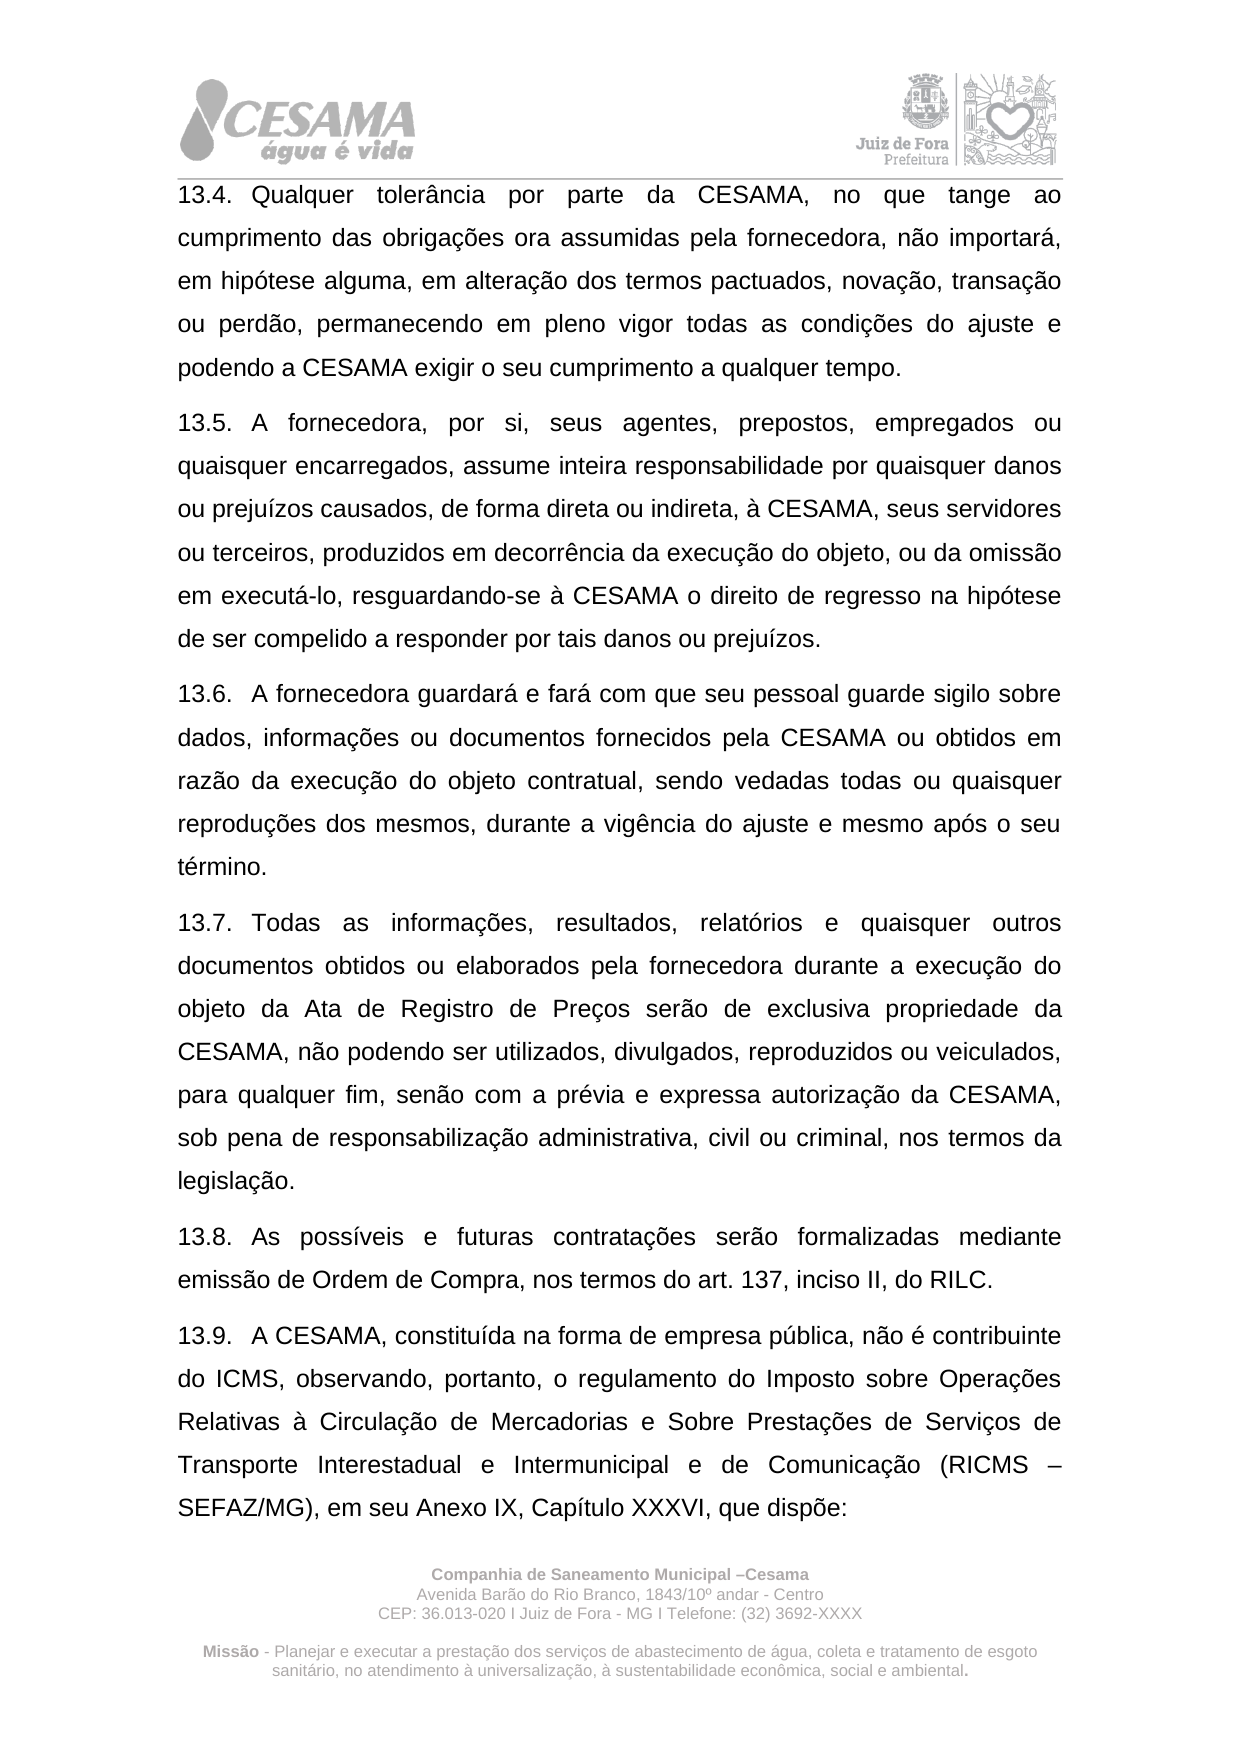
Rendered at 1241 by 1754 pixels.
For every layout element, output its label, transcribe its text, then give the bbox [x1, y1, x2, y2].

list Todas as informações, resultados, relatórios e quaisquer outros documentos obtidos ou elaborados pela fornecedora durante a execução do objeto da Ata de Registro de Preços serão de exclusiva propriedade da CESAMA, não podendo ser utilizados, divulgados, reproduzidos ou veiculados, para qualquer fim, senão com a prévia e expressa autorização da CESAMA, sob pena de responsabilização administrativa, civil ou criminal, nos termos da legislação. [177, 907, 1063, 1195]
list A fornecedora guardará e fará com que seu pessoal guarde sigilo sobre dados, informações ou documentos fornecidos pela CESAMA ou obtidos em razão da execução do objeto contratual, sendo vedadas todas ou quaisquer reproduções dos mesmos, durante a vigência do ajuste e mesmo após o seu término. [177, 679, 1063, 881]
list A fornecedora, por si, seus agentes, prepostos, empregados ou quaisquer encarregados, assume inteira responsabilidade por quaisquer danos ou prejuízos causados, de forma direta ou indireta, à CESAMA, seus servidores ou terceiros, produzidos em decorrência da execução do objeto, ou da omissão em executá-lo, resguardando-se à CESAMA o direito de regresso na hipótese de ser compelido a responder por tais danos ou prejuízos. [177, 408, 1063, 652]
list Qualquer tolerância por parte da CESAMA, no que tange ao cumprimento das obrigações ora assumidas pela fornecedora, não importará, em hipótese alguma, em alteração dos termos pactuados, novação, transação ou perdão, permanecendo em pleno vigor todas as condições do ajuste e podendo a CESAMA exigir o seu cumprimento a qualquer tempo. [177, 180, 1063, 381]
list As possíveis e futuras contratações serão formalizadas mediante emissão de Ordem de Compra, nos termos do art. 137, inciso II, do RILC. [177, 1222, 1063, 1294]
picture [177, 73, 1064, 180]
list A CESAMA, constituída na forma de empresa pública, não é contribuinte do ICMS, observando, portanto, o regulamento do Imposto sobre Operações Relativas à Circulação de Mercadorias e Sobre Prestações de Serviços de Transporte Interestadual e Intermunicipal e de Comunicação (RICMS – SEFAZ/MG), em seu Anexo IX, Capítulo XXXVI, que dispõe: [177, 1321, 1063, 1522]
